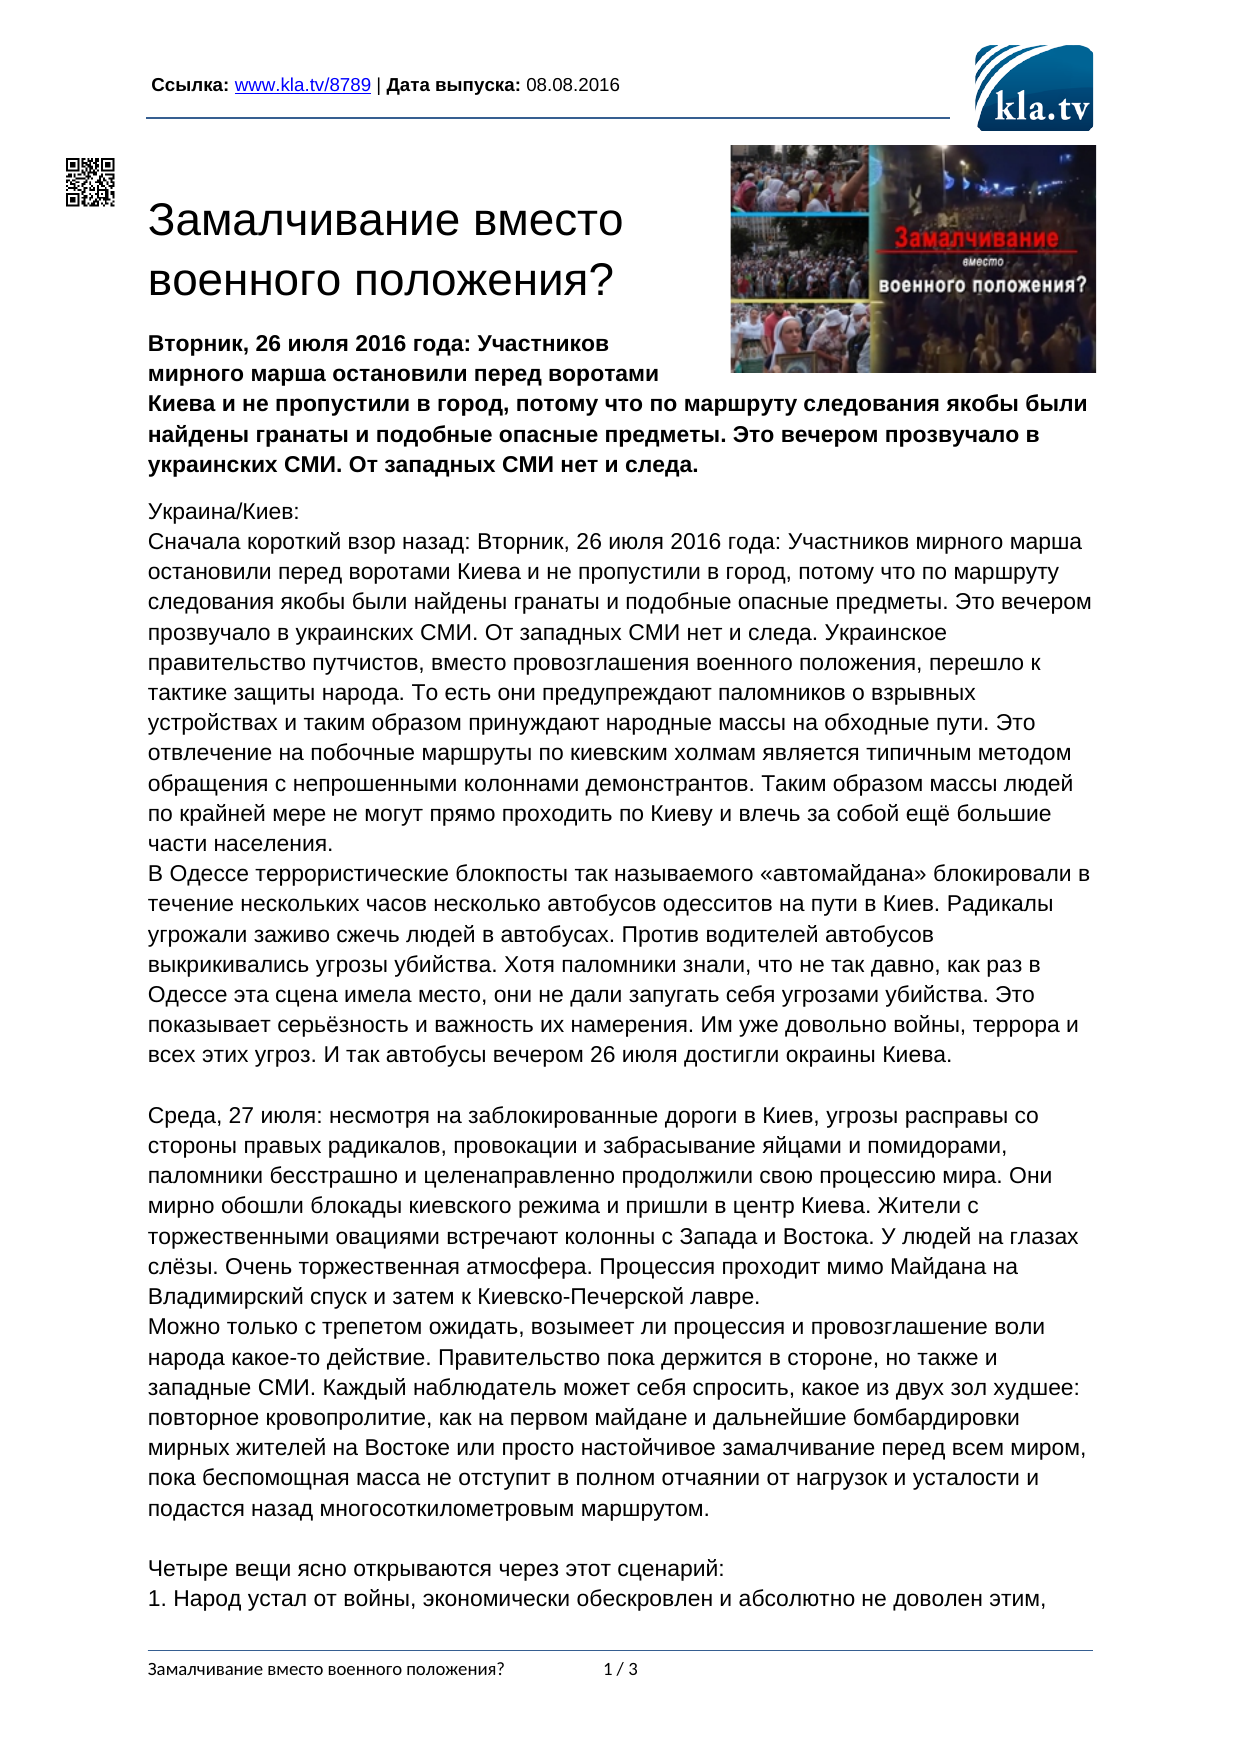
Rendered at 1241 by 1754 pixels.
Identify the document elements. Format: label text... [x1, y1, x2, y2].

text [148, 498, 1093, 1612]
text Замалчивание вместо военного положения? [148, 192, 1093, 306]
text Вторник, 26 июля 2016 года: Участников мирного марша остановили перед воротами Киева и не пропустили в город, потому что по маршруту следования якобы были найдены гранаты и подобные опасные предметы. Это вечером прозвучало в украинских СМИ. От западных СМИ нет и следа. [148, 330, 1093, 477]
